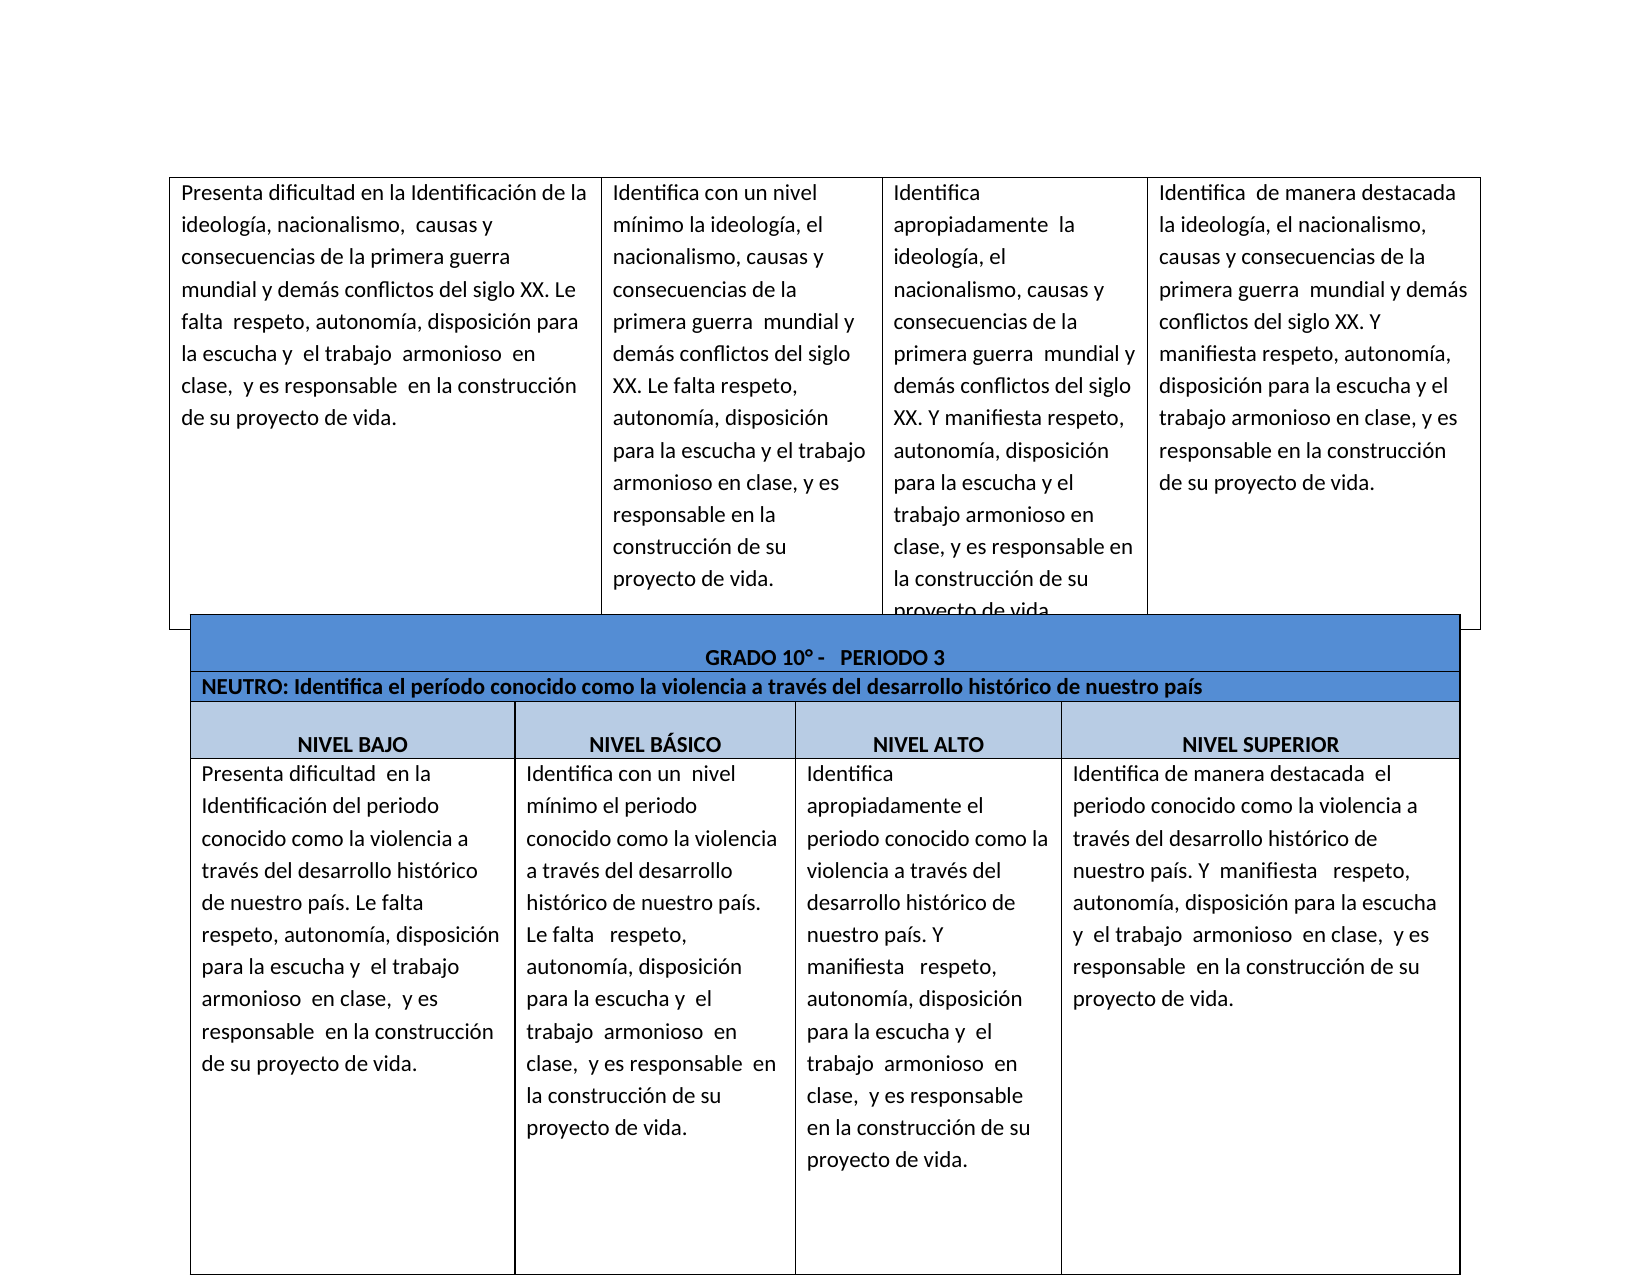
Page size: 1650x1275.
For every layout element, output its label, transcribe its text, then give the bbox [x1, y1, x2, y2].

table_header GRADO 10° - PERIODO 3 [191, 615, 1459, 671]
table_cell Presenta dificultad en la Identificación de la ideología, nacionalismo, causas y consecuencias de la primera guerra mundial y demás conflictos del siglo XX. Le falta respeto, autonomía, disposición para la escucha y el trabajo armonioso en clase, y es responsable en la construcción de su proyecto de vida. [170, 178, 601, 628]
table_cell NEUTRO: Identifica el período conocido como la violencia a través del desarrollo histórico de nuestro país [191, 672, 1459, 701]
table_cell Identifica de manera destacada la ideología, el nacionalismo, causas y consecuencias de la primera guerra mundial y demás conflictos del siglo XX. Y manifiesta respeto, autonomía, disposición para la escucha y el trabajo armonioso en clase, y es responsable en la construcción de su proyecto de vida. [1148, 178, 1480, 628]
table_cell Identifica apropiadamente el periodo conocido como la violencia a través del desarrollo histórico de nuestro país. Y manifiesta respeto, autonomía, disposición para la escucha y el trabajo armonioso en clase, y es responsable en la construcción de su proyecto de vida. [796, 759, 1061, 1274]
table_cell Presenta dificultad en la Identificación del periodo conocido como la violencia a través del desarrollo histórico de nuestro país. Le falta respeto, autonomía, disposición para la escucha y el trabajo armonioso en clase, y es responsable en la construcción de su proyecto de vida. [191, 759, 514, 1274]
table_cell NIVEL ALTO [796, 702, 1061, 758]
table_cell NIVEL BAJO [191, 702, 514, 758]
table_cell Identifica con un nivel mínimo el periodo conocido como la violencia a través del desarrollo histórico de nuestro país. Le falta respeto, autonomía, disposición para la escucha y el trabajo armonioso en clase, y es responsable en la construcción de su proyecto de vida. [516, 759, 795, 1274]
table_cell Identifica con un nivel mínimo la ideología, el nacionalismo, causas y consecuencias de la primera guerra mundial y demás conflictos del siglo XX. Le falta respeto, autonomía, disposición para la escucha y el trabajo armonioso en clase, y es responsable en la construcción de su proyecto de vida. [602, 178, 882, 614]
table_cell Identifica apropiadamente la ideología, el nacionalismo, causas y consecuencias de la primera guerra mundial y demás conflictos del siglo XX. Y manifiesta respeto, autonomía, disposición para la escucha y el trabajo armonioso en clase, y es responsable en la construcción de su proyecto de vida. [883, 178, 1147, 614]
table_cell Identifica de manera destacada el periodo conocido como la violencia a través del desarrollo histórico de nuestro país. Y manifiesta respeto, autonomía, disposición para la escucha y el trabajo armonioso en clase, y es responsable en la construcción de su proyecto de vida. [1062, 759, 1459, 1274]
table_cell NIVEL BÁSICO [516, 702, 795, 758]
table_cell NIVEL SUPERIOR [1062, 702, 1459, 758]
